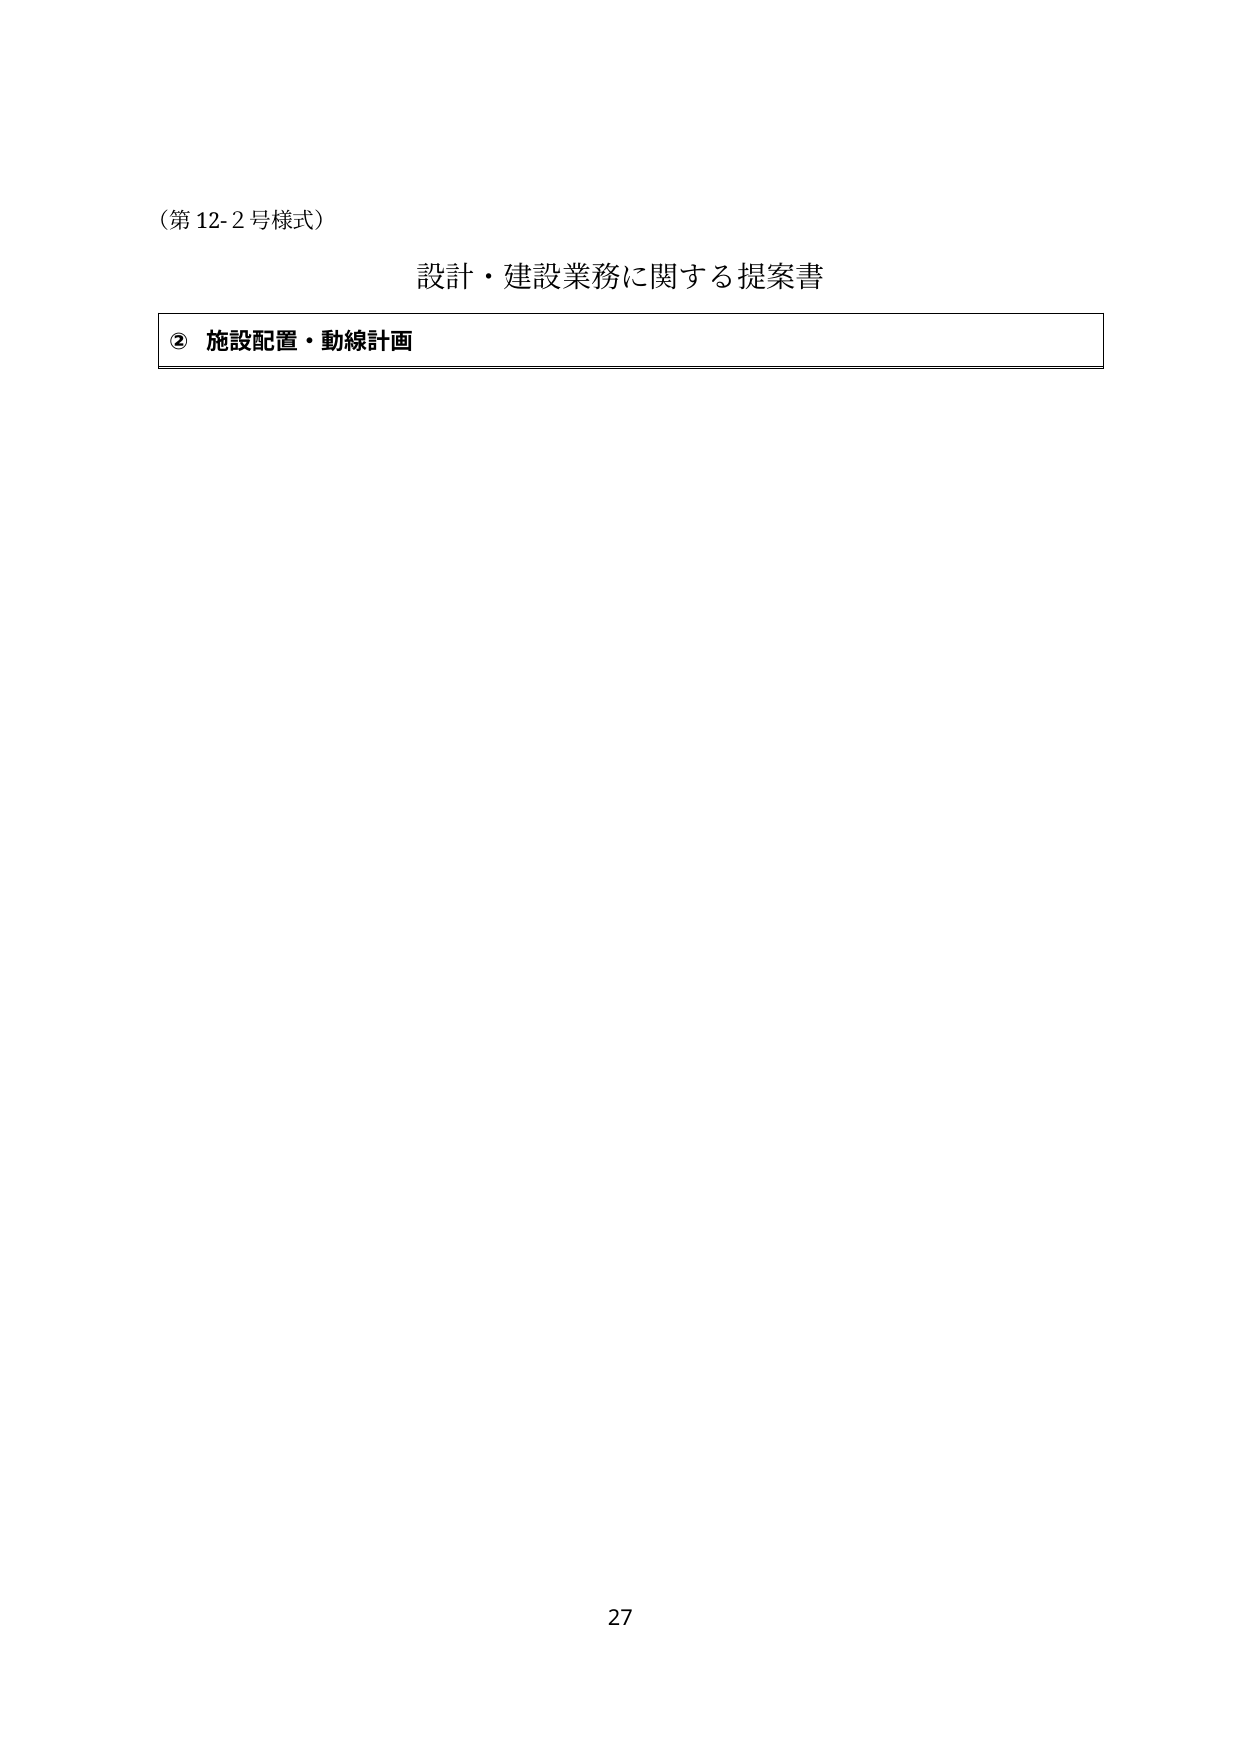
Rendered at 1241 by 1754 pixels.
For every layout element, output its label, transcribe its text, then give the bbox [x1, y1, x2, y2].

text （第12-２号様式） [148, 200, 1092, 237]
text 設計・建設業務に関する提案書 [148, 237, 1092, 312]
table_header 施設配置・動線計画 [159, 314, 1103, 366]
